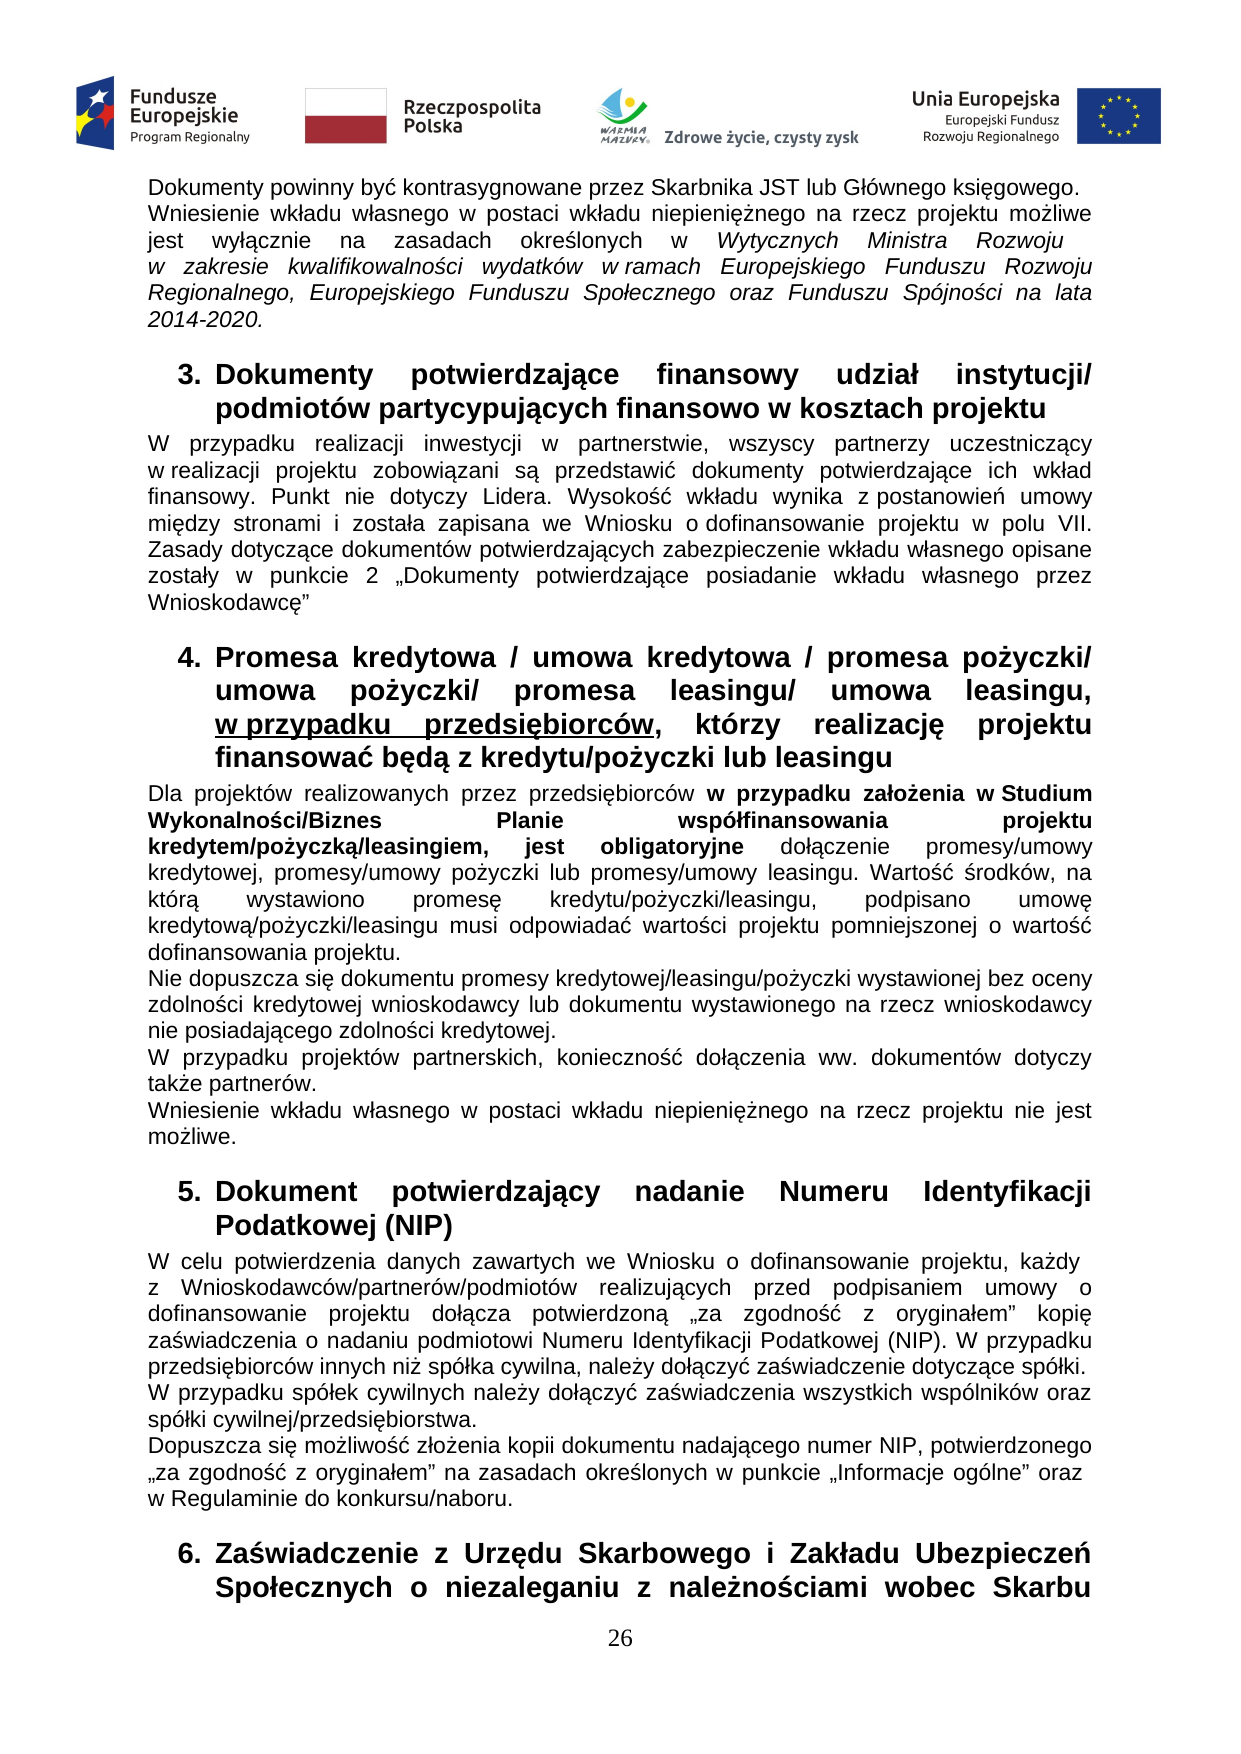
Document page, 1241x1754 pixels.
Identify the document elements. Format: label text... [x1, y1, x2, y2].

text Dokumenty powinny być kontrasygnowane przez Skarbnika JST lub Głównego księgowego. [148, 168, 1093, 200]
text W przypadku projektów partnerskich, konieczność dołączenia ww. dokumentów dotyczy także partnerów. [148, 1044, 1093, 1097]
picture [35, 55, 1198, 168]
text W celu potwierdzenia danych zawartych we Wniosku o dofinansowanie projektu, każdy z Wnioskodawców/partnerów/podmiotów realizujących przed podpisaniem umowy o dofinansowanie projektu dołącza potwierdzoną „za zgodność z oryginałem” kopię zaświadczenia o nadaniu podmiotowi Numeru Identyfikacji Podatkowej (NIP). W przypadku przedsiębiorców innych niż spółka cywilna, należy dołączyć zaświadczenie dotyczące spółki. [148, 1248, 1093, 1379]
subtitle Dokument potwierdzający nadanie Numeru Identyfikacji Podatkowej (NIP) [177, 1174, 1093, 1241]
subtitle Promesa kredytowa / umowa kredytowa / promesa pożyczki/ umowa pożyczki/ promesa leasingu/ umowa leasingu, w przypadku przedsiębiorców, którzy realizację projektu finansować będą z kredytu/pożyczki lub leasingu [177, 640, 1093, 774]
text Dopuszcza się możliwość złożenia kopii dokumentu nadającego numer NIP, potwierdzonego „za zgodność z oryginałem” na zasadach określonych w punkcie „Informacje ogólne” oraz w Regulaminie do konkursu/naboru. [148, 1432, 1093, 1511]
text Wniesienie wkładu własnego w postaci wkładu niepieniężnego na rzecz projektu możliwe jest wyłącznie na zasadach określonych w Wytycznych Ministra Rozwoju w zakresie kwalifikowalności wydatków w ramach Europejskiego Funduszu Rozwoju Regionalnego, Europejskiego Funduszu Społecznego oraz Funduszu Spójności na lata 2014-2020. [148, 200, 1093, 332]
text Nie dopuszcza się dokumentu promesy kredytowej/leasingu/pożyczki wystawionej bez oceny zdolności kredytowej wnioskodawcy lub dokumentu wystawionego na rzecz wnioskodawcy nie posiadającego zdolności kredytowej. [148, 965, 1093, 1044]
text W przypadku realizacji inwestycji w partnerstwie, wszyscy partnerzy uczestniczący w realizacji projektu zobowiązani są przedstawić dokumenty potwierdzające ich wkład finansowy. Punkt nie dotyczy Lidera. Wysokość wkładu wynika z postanowień umowy między stronami i została zapisana we Wniosku o dofinansowanie projektu w polu VII. Zasady dotyczące dokumentów potwierdzających zabezpieczenie wkładu własnego opisane zostały w punkcie 2 „Dokumenty potwierdzające posiadanie wkładu własnego przez Wnioskodawcę” [148, 430, 1093, 615]
list Dokumenty potwierdzające finansowy udział instytucji/ podmiotów partycypujących finansowo w kosztach projektu [177, 357, 1093, 424]
text Wniesienie wkładu własnego w postaci wkładu niepieniężnego na rzecz projektu nie jest możliwe. [148, 1097, 1093, 1149]
text W przypadku spółek cywilnych należy dołączyć zaświadczenia wszystkich wspólników oraz spółki cywilnej/przedsiębiorstwa. [148, 1379, 1093, 1432]
text Dla projektów realizowanych przez przedsiębiorców w przypadku założenia w Studium Wykonalności/Biznes Planie współfinansowania projektu kredytem/pożyczką/leasingiem, jest obligatoryjne dołączenie promesy/umowy kredytowej, promesy/umowy pożyczki lub promesy/umowy leasingu. Wartość środków, na którą wystawiono promesę kredytu/pożyczki/leasingu, podpisano umowę kredytową/pożyczki/leasingu musi odpowiadać wartości projektu pomniejszonej o wartość dofinansowania projektu. [148, 780, 1093, 965]
